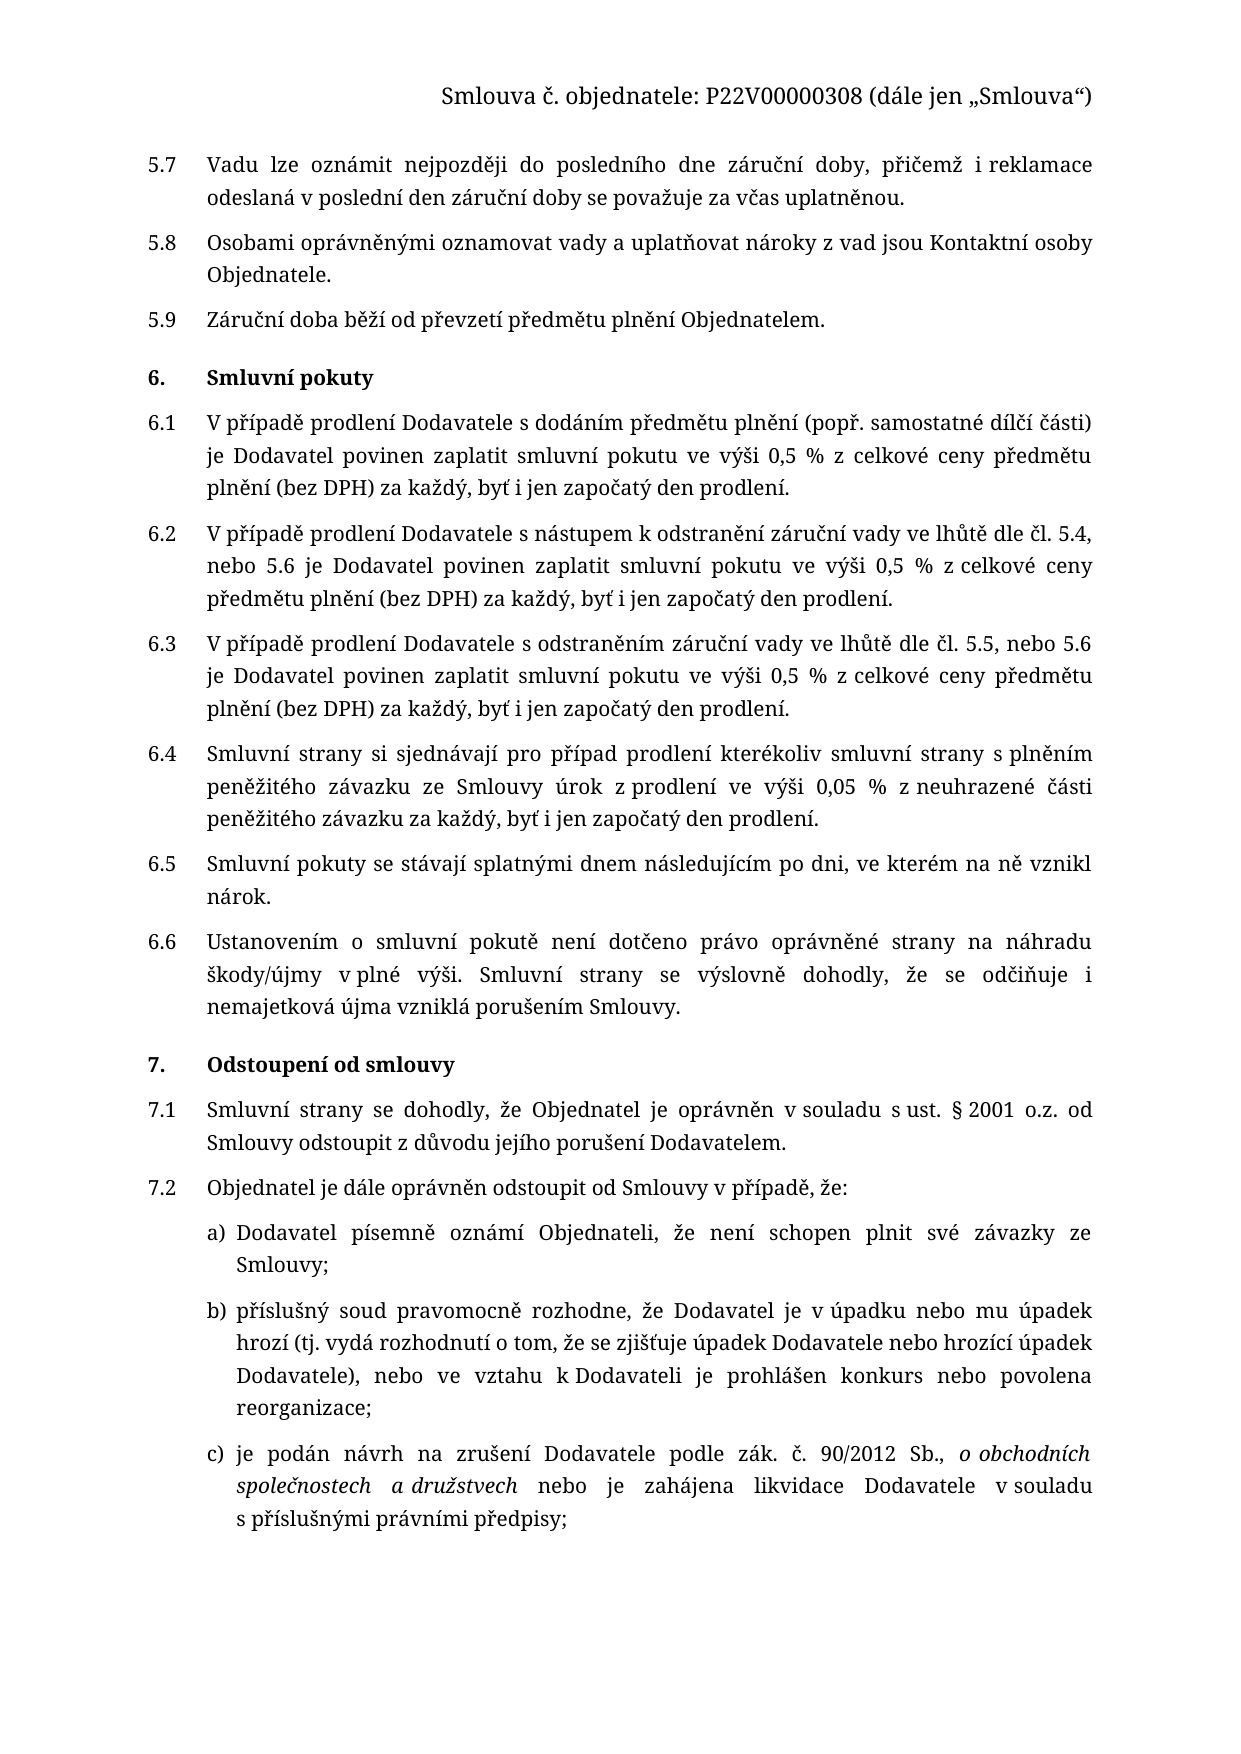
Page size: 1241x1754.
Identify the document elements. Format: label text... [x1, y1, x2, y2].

list Dodavatel písemně oznámí Objednateli, že není schopen plnit své závazky ze Smlouvy; [207, 1218, 1093, 1279]
list Odstoupení od smlouvy [148, 1050, 1093, 1078]
list Vadu lze oznámit nejpozději do posledního dne záruční doby, přičemž i reklamace odeslaná v poslední den záruční doby se považuje za včas uplatněnou. [148, 150, 1093, 211]
list V případě prodlení Dodavatele s dodáním předmětu plnění (popř. samostatné dílčí části) je Dodavatel povinen zaplatit smluvní pokutu ve výši 0,5 % z celkové ceny předmětu plnění (bez DPH) za každý, byť i jen započatý den prodlení. [148, 408, 1093, 502]
list Smluvní strany si sjednávají pro případ prodlení kterékoliv smluvní strany s plněním peněžitého závazku ze Smlouvy úrok z prodlení ve výši 0,05 % z neuhrazené části peněžitého závazku za každý, byť i jen započatý den prodlení. [148, 739, 1093, 833]
list V případě prodlení Dodavatele s nástupem k odstranění záruční vady ve lhůtě dle čl. 5.4, nebo 5.6 je Dodavatel povinen zaplatit smluvní pokutu ve výši 0,5 % z celkové ceny předmětu plnění (bez DPH) za každý, byť i jen započatý den prodlení. [148, 519, 1093, 612]
list V případě prodlení Dodavatele s odstraněním záruční vady ve lhůtě dle čl. 5.5, nebo 5.6 je Dodavatel povinen zaplatit smluvní pokutu ve výši 0,5 % z celkové ceny předmětu plnění (bez DPH) za každý, byť i jen započatý den prodlení. [148, 629, 1093, 723]
list Smluvní pokuty se stávají splatnými dnem následujícím po dni, ve kterém na ně vznikl nárok. [148, 849, 1093, 911]
list Osobami oprávněnými oznamovat vady a uplatňovat nároky z vad jsou Kontaktní osoby Objednatele. [148, 228, 1093, 289]
list příslušný soud pravomocně rozhodne, že Dodavatel je v úpadku nebo mu úpadek hrozí (tj. vydá rozhodnutí o tom, že se zjišťuje úpadek Dodavatele nebo hrozící úpadek Dodavatele), nebo ve vztahu k Dodavateli je prohlášen konkurs nebo povolena reorganizace; [207, 1296, 1093, 1422]
list je podán návrh na zrušení Dodavatele podle zák. č. 90/2012 Sb., o obchodních společnostech a družstvech nebo je zahájena likvidace Dodavatele v souladu s příslušnými právními předpisy; [207, 1439, 1093, 1532]
list Objednatel je dále oprávněn odstoupit od Smlouvy v případě, že: [148, 1173, 1093, 1201]
list Smluvní strany se dohodly, že Objednatel je oprávněn v souladu s ust. § 2001 o.z. od Smlouvy odstoupit z důvodu jejího porušení Dodavatelem. [148, 1095, 1093, 1156]
list Záruční doba běží od převzetí předmětu plnění Objednatelem. [148, 306, 1093, 334]
list Smluvní pokuty [148, 363, 1093, 392]
list Ustanovením o smluvní pokutě není dotčeno právo oprávněné strany na náhradu škody/újmy v plné výši. Smluvní strany se výslovně dohodly, že se odčiňuje i nemajetková újma vzniklá porušením Smlouvy. [148, 927, 1093, 1021]
